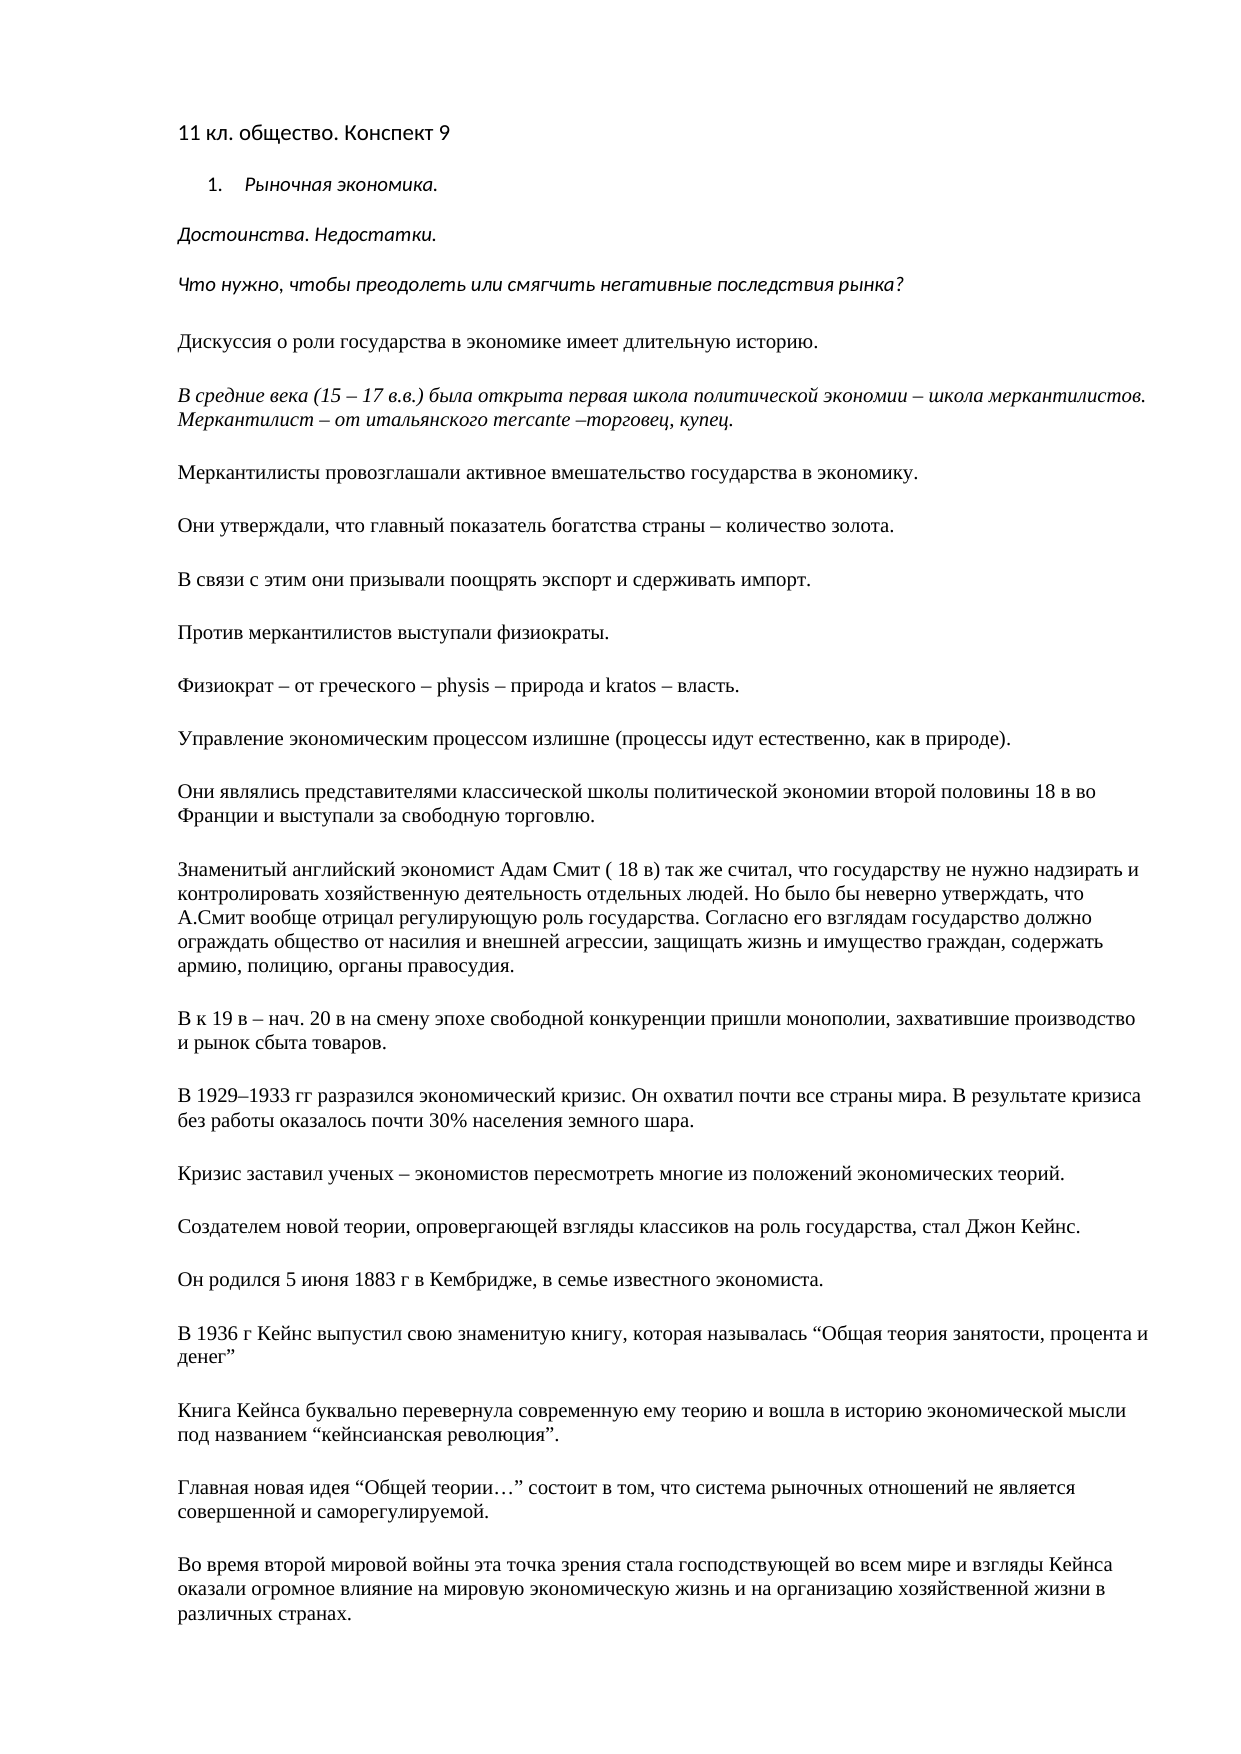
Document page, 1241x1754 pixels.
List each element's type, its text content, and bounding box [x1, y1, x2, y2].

text Книга Кейнса буквально перевернула современную ему теорию и вошла в историю экономической мысли под названием “кейнсианская революция”. [177, 1398, 1152, 1446]
text Во время второй мировой войны эта точка зрения стала господствующей во всем мире и взгляды Кейнса оказали огромное влияние на мировую экономическую жизнь и на организацию хозяйственной жизни в различных странах. [177, 1552, 1152, 1624]
text Против меркантилистов выступали физиократы. [177, 620, 1152, 644]
text В 1929–1933 гг разразился экономический кризис. Он охватил почти все страны мира. В результате кризиса без работы оказалось почти 30% населения земного шара. [177, 1083, 1152, 1132]
text Физиократ – от греческого – physis – природа и kratos – власть. [177, 673, 1152, 697]
text 11 кл. общество. Конспект 9 [177, 118, 1152, 146]
text Знаменитый английский экономист Адам Смит ( 18 в) так же считал, что государству не нужно надзирать и контролировать хозяйственную деятельность отдельных людей. Но было бы неверно утверждать, что А.Смит вообще отрицал регулирующую роль государства. Согласно его взглядам государство должно ограждать общество от насилия и внешней агрессии, защищать жизнь и имущество граждан, содержать армию, полицию, органы правосудия. [177, 857, 1152, 977]
text Главная новая идея “Общей теории…” состоит в том, что система рыночных отношений не является совершенной и саморегулируемой. [177, 1475, 1152, 1523]
text Они утверждали, что главный показатель богатства страны – количество золота. [177, 513, 1152, 537]
text В связи с этим они призывали поощрять экспорт и сдерживать импорт. [177, 566, 1152, 591]
text Достоинства. Недостатки. [177, 221, 1152, 247]
text В к 19 в – нач. 20 в на смену эпохе свободной конкуренции пришли монополии, захватившие производство и рынок сбыта товаров. [177, 1006, 1152, 1054]
text Меркантилисты провозглашали активное вмешательство государства в экономику. [177, 460, 1152, 484]
text Что нужно, чтобы преодолеть или смягчить негативные последствия рынка? [177, 271, 1152, 297]
text Он родился 5 июня 1883 г в Кембридже, в семье известного экономиста. [177, 1267, 1152, 1291]
text В средние века (15 – 17 в.в.) была открыта первая школа политической экономии – школа меркантилистов. Меркантилист – от итальянского mercante –торговец, купец. [177, 383, 1152, 431]
text Кризис заставил ученых – экономистов пересмотреть многие из положений экономических теорий. [177, 1161, 1152, 1185]
text В 1936 г Кейнс выпустил свою знаменитую книгу, которая называлась “Общая теория занятости, процента и денег” [177, 1320, 1152, 1368]
text Они являлись представителями классической школы политической экономии второй половины 18 в во Франции и выступали за свободную торговлю. [177, 779, 1152, 827]
text Управление экономическим процессом излишне (процессы идут естественно, как в природе). [177, 726, 1152, 750]
text Дискуссия о роли государства в экономике имеет длительную историю. [177, 329, 1152, 353]
list Рыночная экономика. [207, 171, 1152, 197]
text Создателем новой теории, опровергающей взгляды классиков на роль государства, стал Джон Кейнс. [177, 1214, 1152, 1238]
